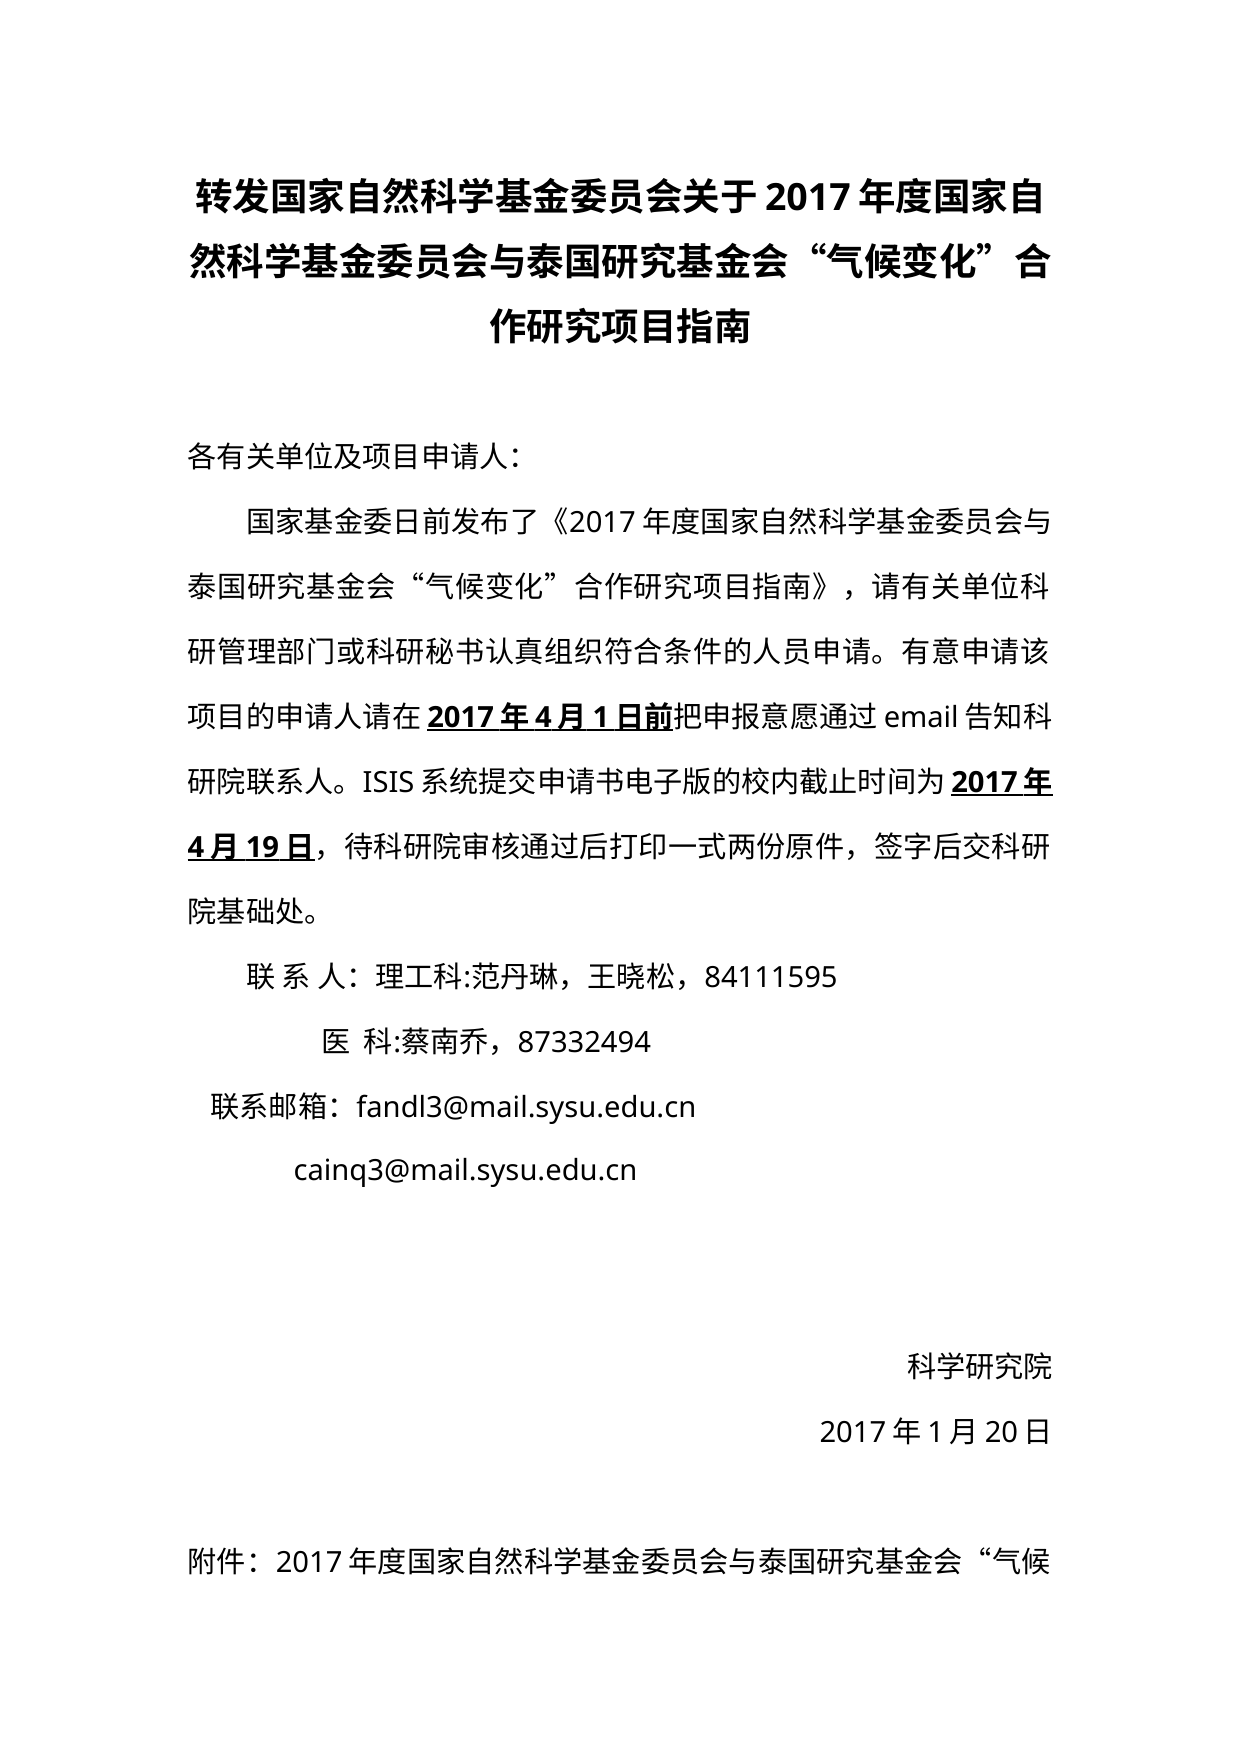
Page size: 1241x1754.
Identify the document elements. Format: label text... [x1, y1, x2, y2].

text cainq3@mail.sysu.edu.cn [187, 1137, 1053, 1202]
text 各有关单位及项目申请人： [187, 422, 1053, 487]
text 科学研究院 [187, 1332, 1053, 1397]
text 联系邮箱：fandl3@mail.sysu.edu.cn [187, 1072, 1053, 1137]
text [187, 1527, 1053, 1592]
text 2017年1月20日 [187, 1397, 1053, 1462]
text 联 系 人：理工科:范丹琳，王晓松，84111595 [187, 942, 1053, 1007]
text 医 科:蔡南乔，87332494 [187, 1007, 1053, 1072]
text 国家基金委日前发布了《2017年度国家自然科学基金委员会与泰国研究基金会“气候变化”合作研究项目指南》，请有关单位科研管理部门或科研秘书认真组织符合条件的人员申请。有意申请该项目的申请人请在2017年4月1日前把申报意愿通过email告知科研院联系人。ISIS系统提交申请书电子版的校内截止时间为2017年4月19日，待科研院审核通过后打印一式两份原件，签字后交科研院基础处。 [187, 487, 1053, 942]
text 转发国家自然科学基金委员会关于2017年度国家自然科学基金委员会与泰国研究基金会“气候变化”合作研究项目指南 [187, 162, 1053, 357]
